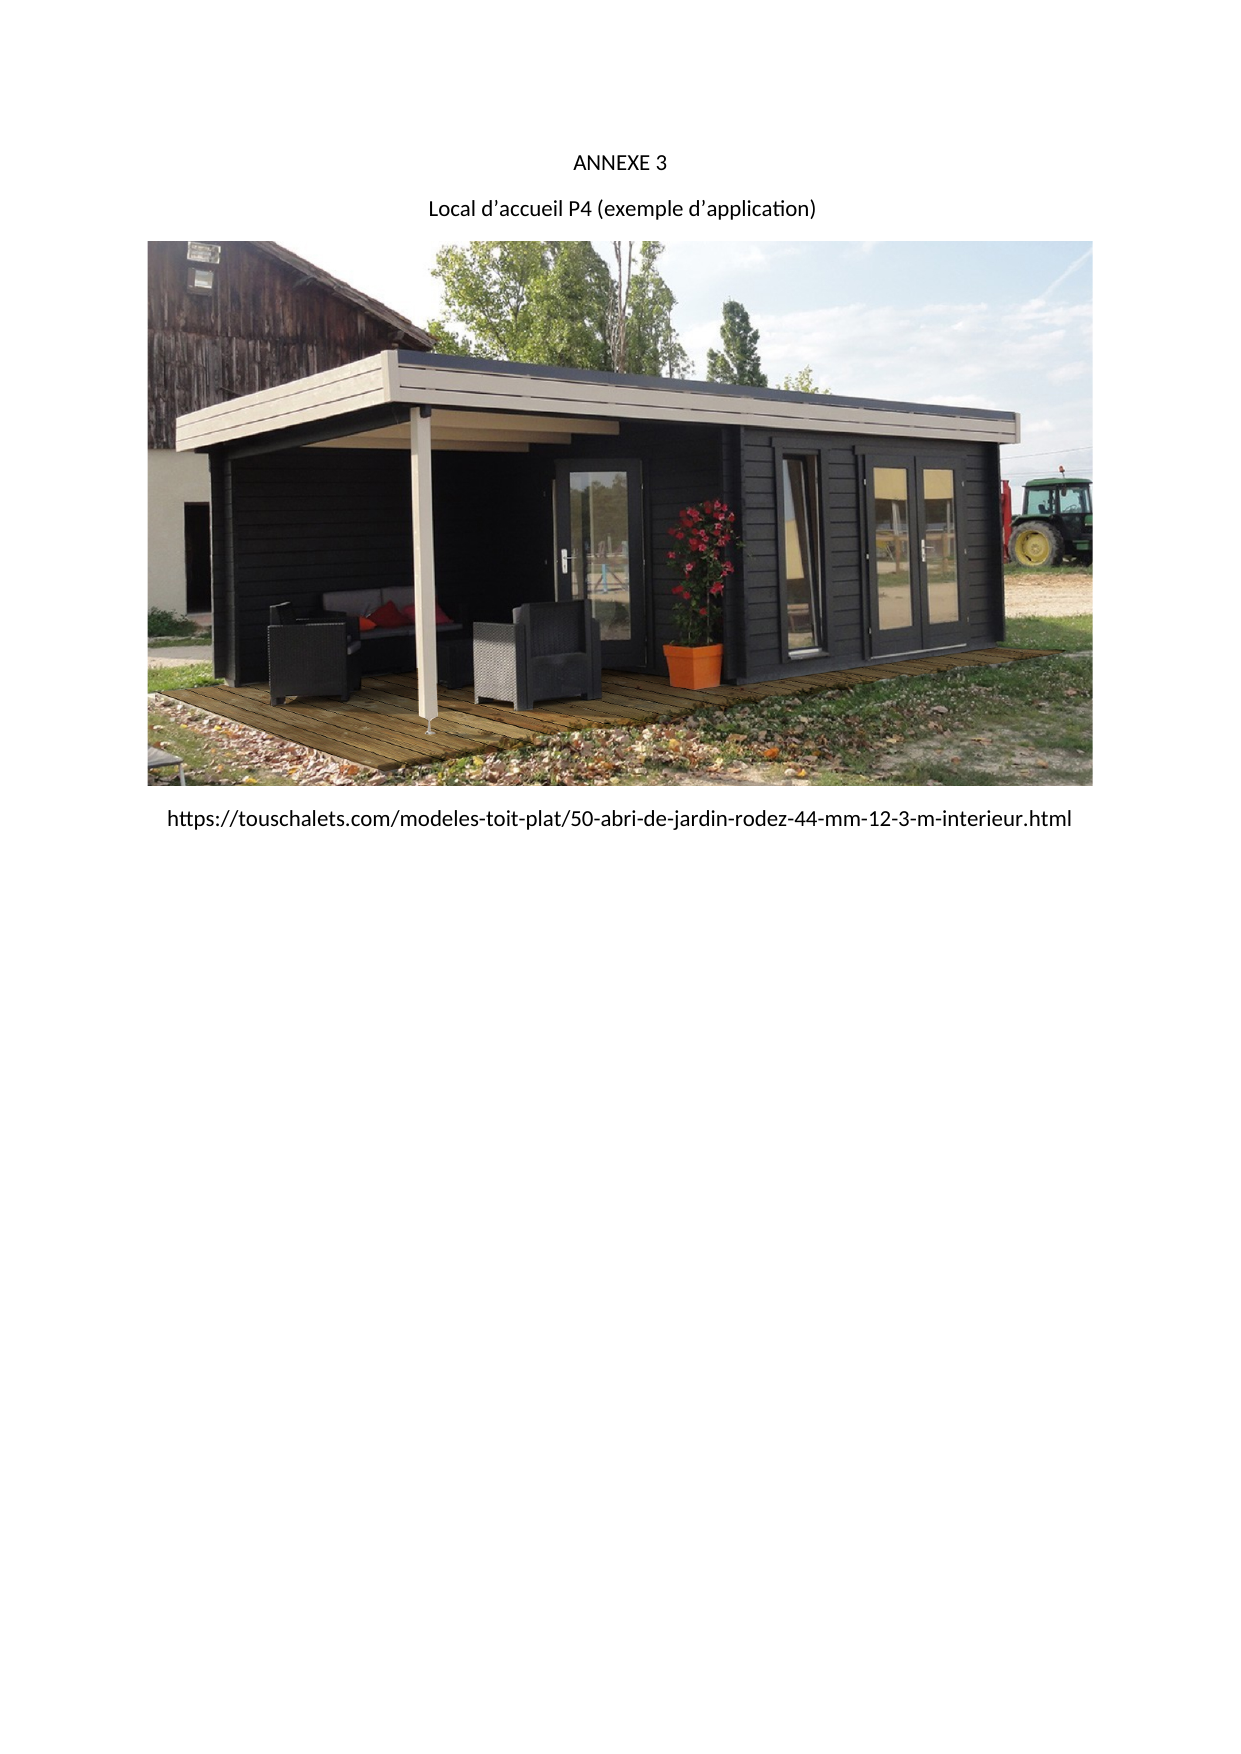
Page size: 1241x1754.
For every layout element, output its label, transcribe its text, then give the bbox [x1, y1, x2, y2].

text https://touschalets.com/modeles-toit-plat/50-abri-de-jardin-rodez-44-mm-12-3-m-interieur.html [148, 804, 1093, 832]
text ANNEXE 3 [148, 148, 1093, 176]
text Local d’accueil P4 (exemple d’application) [148, 194, 1093, 222]
picture [147, 241, 1093, 786]
